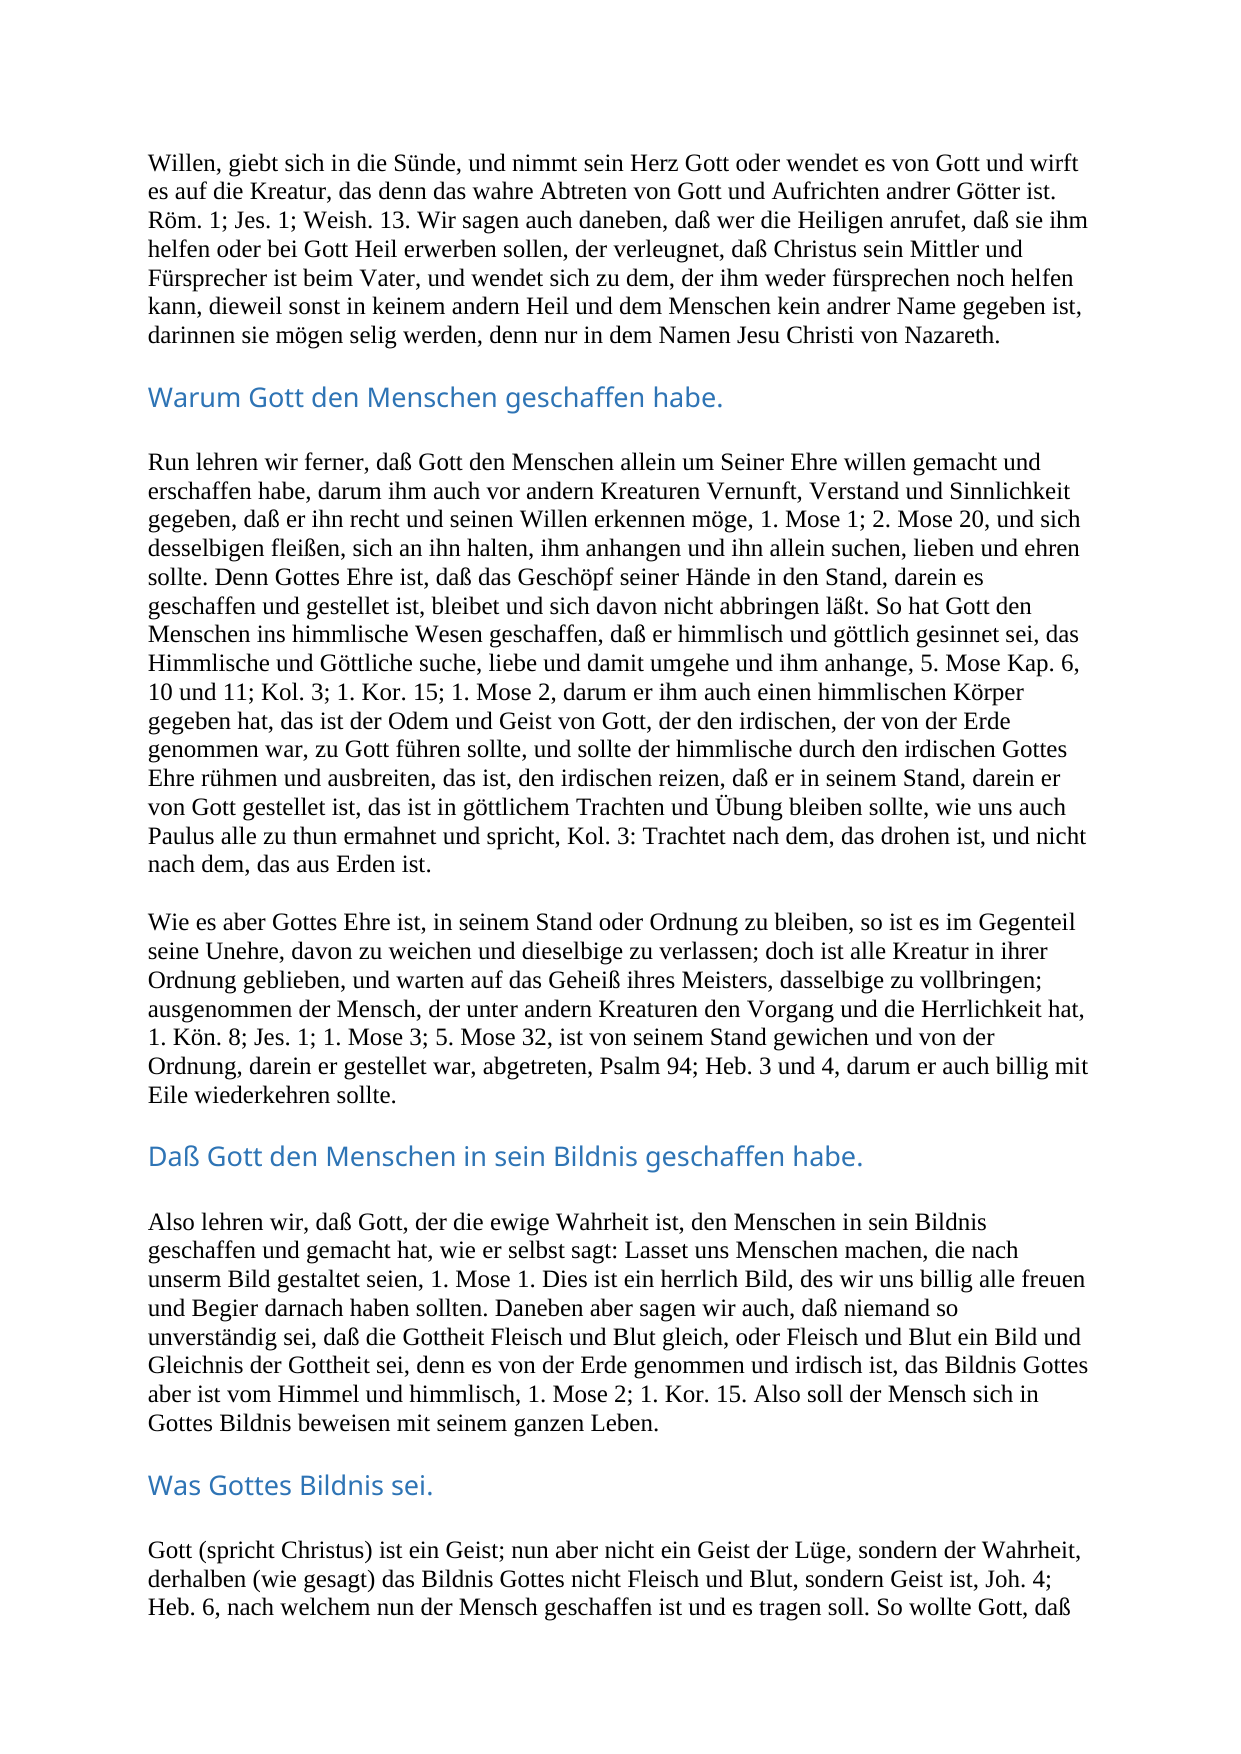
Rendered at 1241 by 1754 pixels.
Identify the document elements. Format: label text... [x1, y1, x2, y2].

subtitle Daß Gott den Menschen in sein Bildnis geschaffen habe. [148, 1138, 1093, 1175]
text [148, 1535, 1093, 1621]
text Wie es aber Gottes Ehre ist, in seinem Stand oder Ordnung zu bleiben, so ist es im Gegenteil seine Unehre, davon zu weichen und dieselbige zu verlassen; doch ist alle Kreatur in ihrer Ordnung geblieben, und warten auf das Geheiß ihres Meisters, dasselbige zu vollbringen; ausgenommen der Mensch, der unter andern Kreaturen den Vorgang und die Herrlichkeit hat, 1. Kön. 8; Jes. 1; 1. Mose 3; 5. Mose 32, ist von seinem Stand gewichen und von der Ordnung, darein er gestellet war, abgetreten, Psalm 94; Heb. 3 und 4, darum er auch billig mit Eile wiederkehren sollte. [148, 907, 1093, 1109]
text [148, 148, 1093, 349]
subtitle Warum Gott den Menschen geschaffen habe. [148, 378, 1093, 415]
text Run lehren wir ferner, daß Gott den Menschen allein um Seiner Ehre willen gemacht und erschaffen habe, darum ihm auch vor andern Kreaturen Vernunft, Verstand und Sinnlichkeit gegeben, daß er ihn recht und seinen Willen erkennen möge, 1. Mose 1; 2. Mose 20, und sich desselbigen fleißen, sich an ihn halten, ihm anhangen und ihn allein suchen, lieben und ehren sollte. Denn Gottes Ehre ist, daß das Geschöpf seiner Hände in den Stand, darein es geschaffen und gestellet ist, bleibet und sich davon nicht abbringen läßt. So hat Gott den Menschen ins himmlische Wesen geschaffen, daß er himmlisch und göttlich gesinnet sei, das Himmlische und Göttliche suche, liebe und damit umgehe und ihm anhange, 5. Mose Kap. 6, 10 und 11; Kol. 3; 1. Kor. 15; 1. Mose 2, darum er ihm auch einen himmlischen Körper gegeben hat, das ist der Odem und Geist von Gott, der den irdischen, der von der Erde genommen war, zu Gott führen sollte, und sollte der himmlische durch den irdischen Gottes Ehre rühmen und ausbreiten, das ist, den irdischen reizen, daß er in seinem Stand, darein er von Gott gestellet ist, das ist in göttlichem Trachten und Übung bleiben sollte, wie uns auch Paulus alle zu thun ermahnet und spricht, Kol. 3: Trachtet nach dem, das drohen ist, und nicht nach dem, das aus Erden ist. [148, 447, 1093, 878]
subtitle Was Gottes Bildnis sei. [148, 1466, 1093, 1503]
text Also lehren wir, daß Gott, der die ewige Wahrheit ist, den Menschen in sein Bildnis geschaffen und gemacht hat, wie er selbst sagt: Lasset uns Menschen machen, die nach unserm Bild gestaltet seien, 1. Mose 1. Dies ist ein herrlich Bild, des wir uns billig alle freuen und Begier darnach haben sollten. Daneben aber sagen wir auch, daß niemand so unverständig sei, daß die Gottheit Fleisch und Blut gleich, oder Fleisch und Blut ein Bild und Gleichnis der Gottheit sei, denn es von der Erde genommen und irdisch ist, das Bildnis Gottes aber ist vom Himmel und himmlisch, 1. Mose 2; 1. Kor. 15. Also soll der Mensch sich in Gottes Bildnis beweisen mit seinem ganzen Leben. [148, 1207, 1093, 1437]
